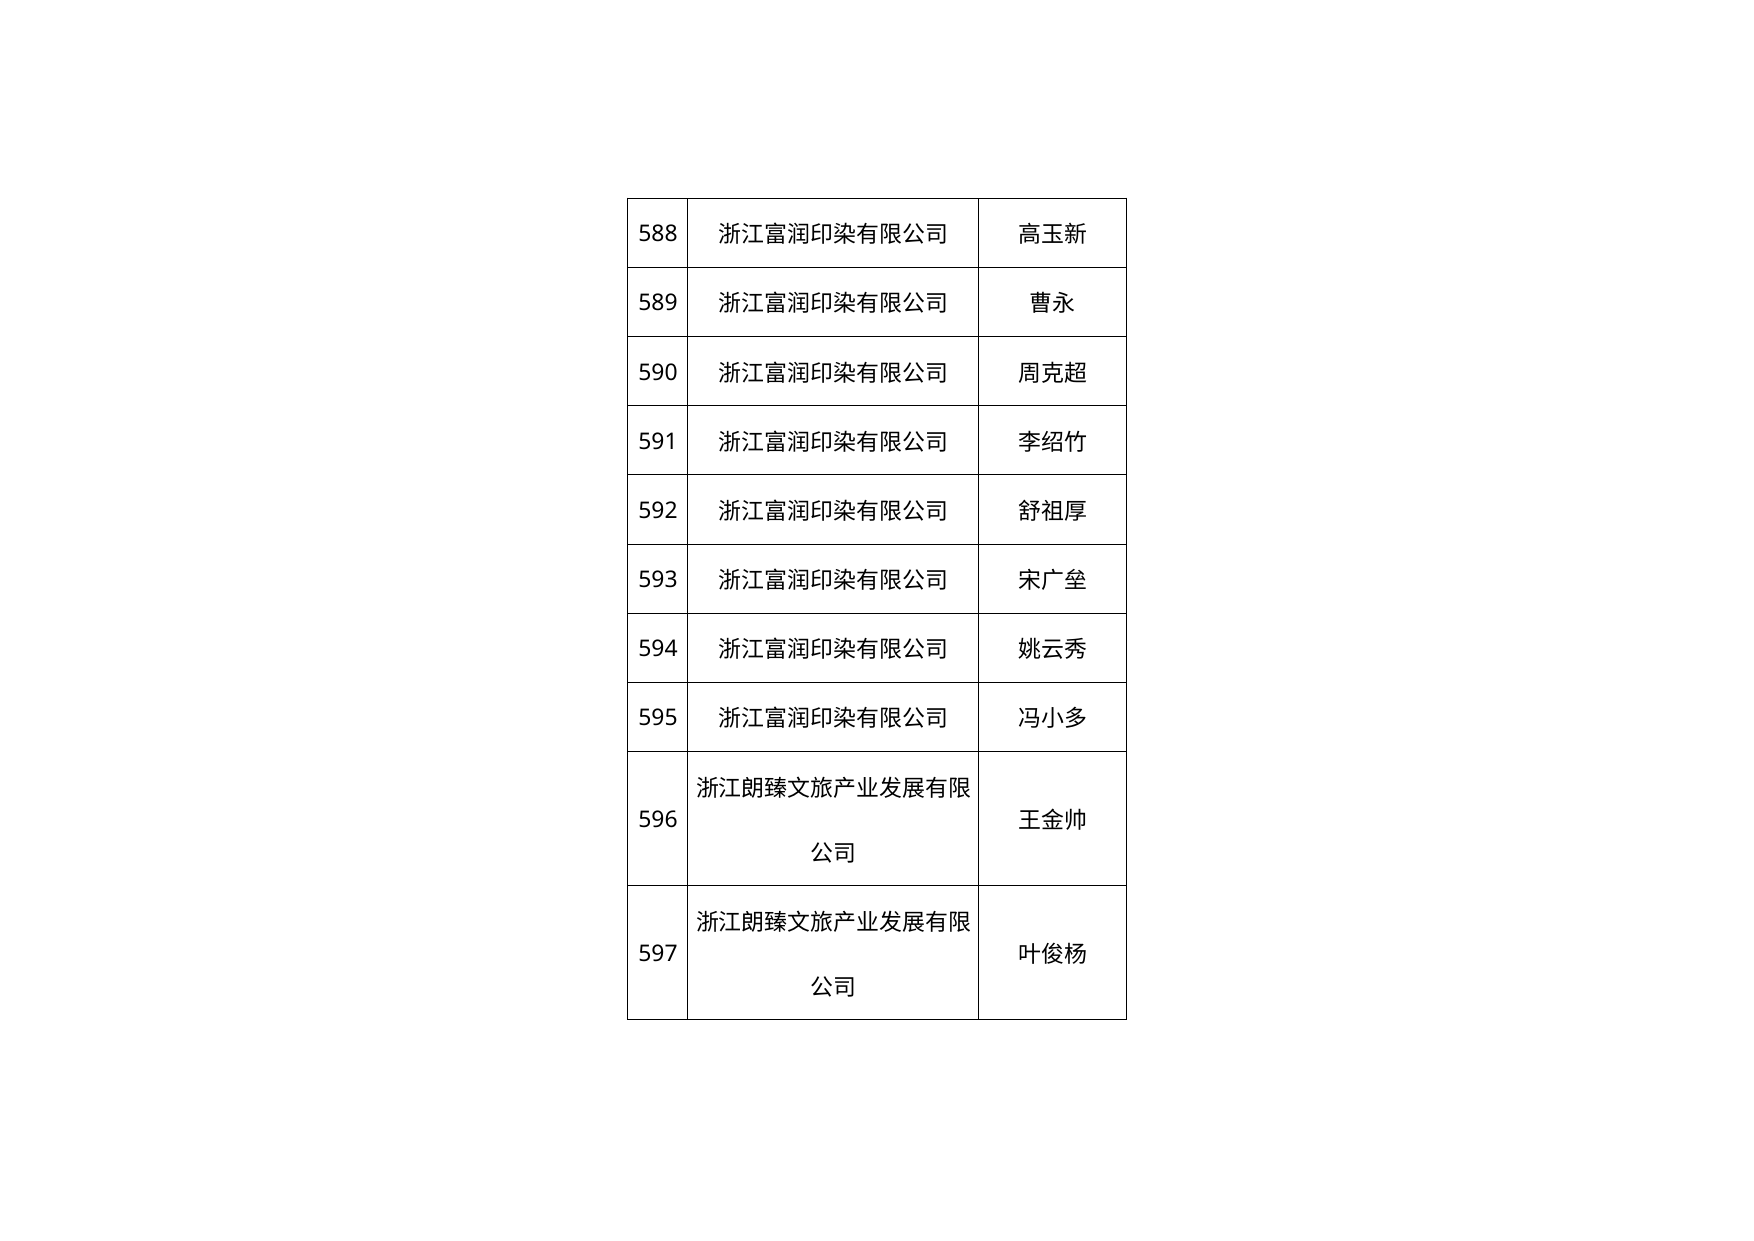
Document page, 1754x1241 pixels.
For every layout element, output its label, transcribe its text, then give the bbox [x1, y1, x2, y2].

table_cell 596 [628, 752, 687, 885]
table_cell 王金帅 [979, 752, 1126, 885]
table_cell 姚云秀 [979, 614, 1126, 682]
table_cell 浙江朗臻文旅产业发展有限公司 [688, 886, 978, 1019]
table_cell 595 [628, 683, 687, 751]
table_cell 浙江富润印染有限公司 [688, 406, 978, 474]
table_cell 594 [628, 614, 687, 682]
table_cell 浙江富润印染有限公司 [688, 683, 978, 751]
table_cell 591 [628, 406, 687, 474]
table_cell 浙江富润印染有限公司 [688, 199, 978, 267]
table_cell 宋广垒 [979, 545, 1126, 613]
table_cell 李绍竹 [979, 406, 1126, 474]
table_cell 590 [628, 337, 687, 405]
table_cell 浙江富润印染有限公司 [688, 614, 978, 682]
table_cell 高玉新 [979, 199, 1126, 267]
table_cell 浙江富润印染有限公司 [688, 545, 978, 613]
table_cell 叶俊杨 [979, 886, 1126, 1019]
table_cell 浙江富润印染有限公司 [688, 337, 978, 405]
table_cell 曹永 [979, 268, 1126, 336]
table_cell 592 [628, 475, 687, 543]
table_cell 浙江富润印染有限公司 [688, 268, 978, 336]
table_cell 周克超 [979, 337, 1126, 405]
table_cell 593 [628, 545, 687, 613]
table_cell 589 [628, 268, 687, 336]
table_cell 588 [628, 199, 687, 267]
table_cell 冯小多 [979, 683, 1126, 751]
table_cell 浙江朗臻文旅产业发展有限公司 [688, 752, 978, 885]
table_cell 597 [628, 886, 687, 1019]
table_cell 舒祖厚 [979, 475, 1126, 543]
table_cell 浙江富润印染有限公司 [688, 475, 978, 543]
